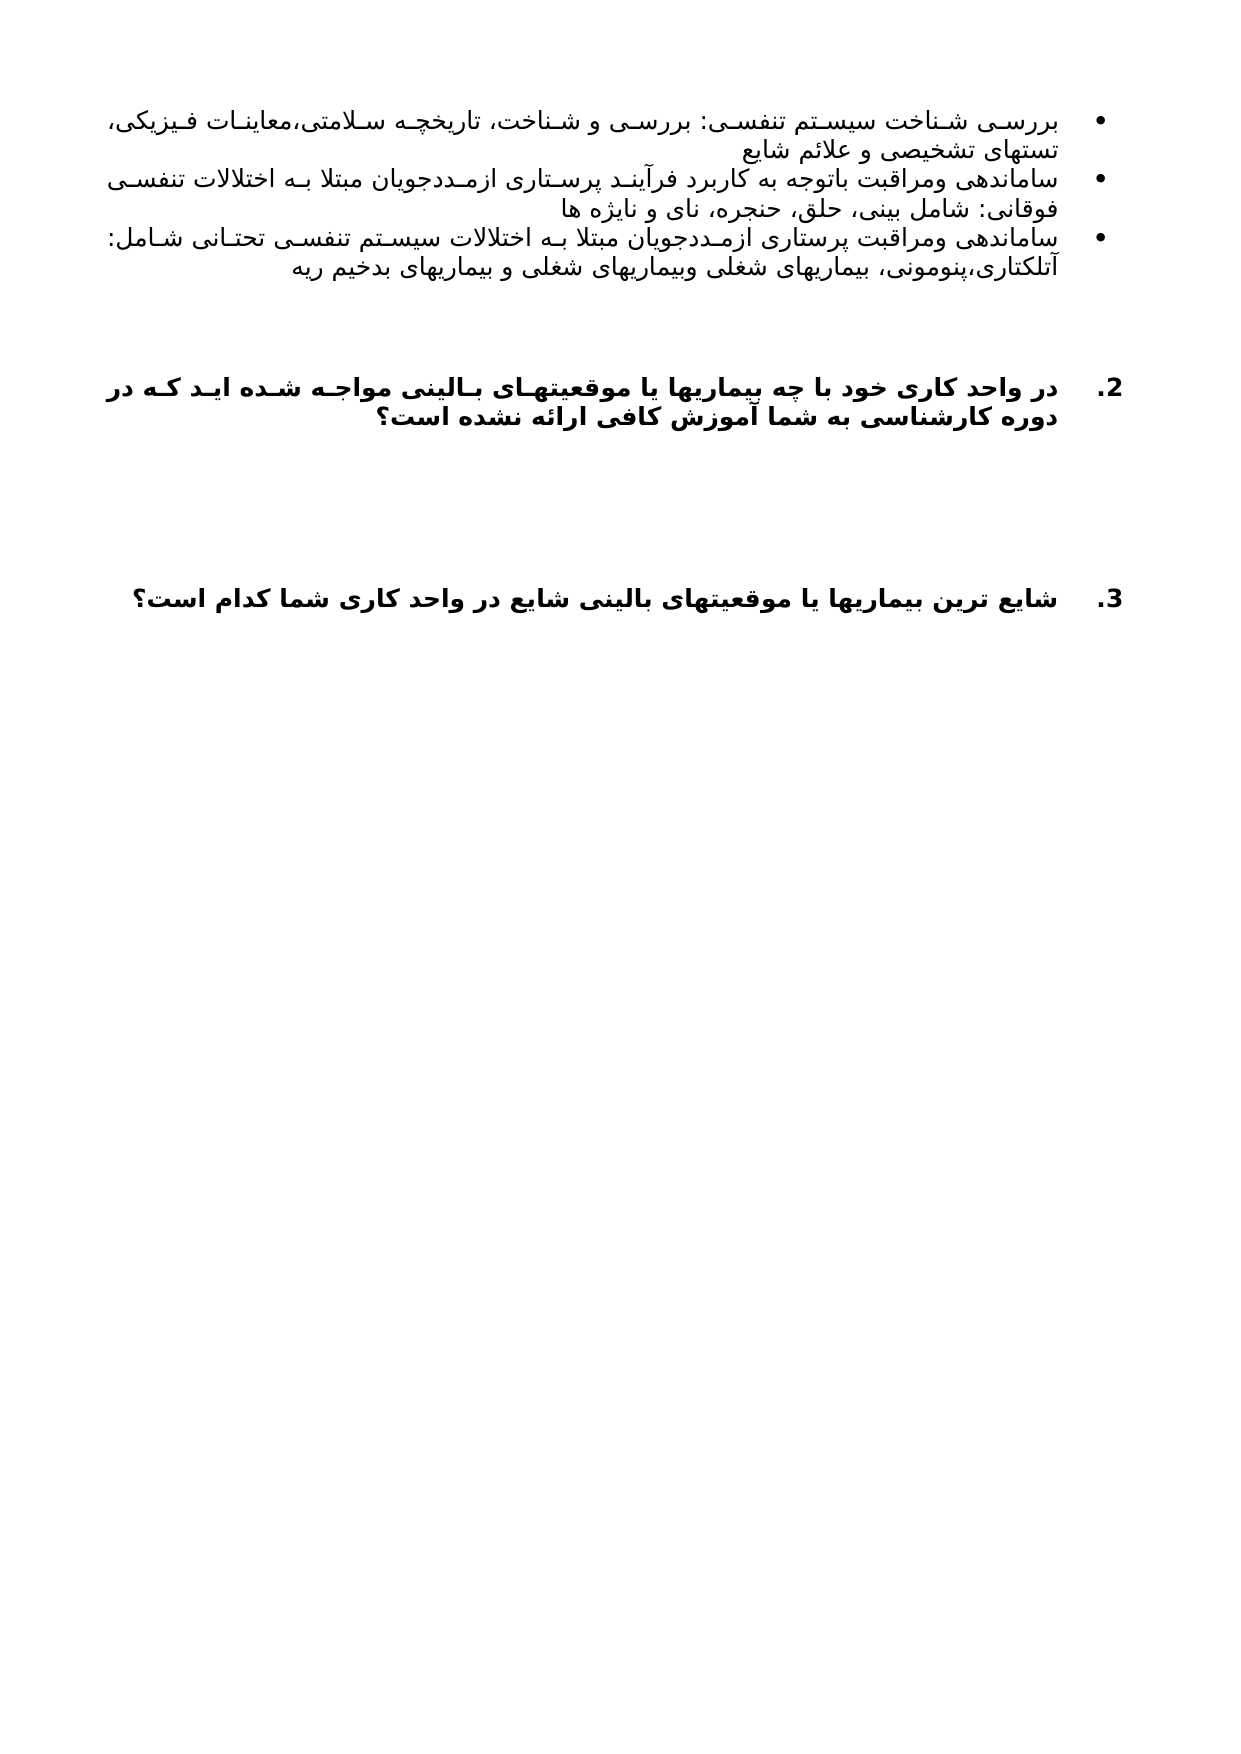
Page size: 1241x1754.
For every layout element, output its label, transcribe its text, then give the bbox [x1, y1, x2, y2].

list شایع ترین بیماریها یا موقعیتهای بالینی شایع در واحد کاری شما کدام است؟ [106, 584, 1096, 613]
list ساماندهی ومراقبت باتوجه به کاربرد فرآیند پرستاری ازمددجویان مبتلا به اختلالات تنفسی فوقانی: شامل بینی، حلق، حنجره، نای و نایژه ها [106, 165, 1096, 223]
list در واحد کاری خود با چه بیماریها یا موقعیتهای بالینی مواجه شده اید که در دوره کارشناسی به شما آموزش کافی ارائه نشده است؟ [106, 373, 1096, 431]
list بررسی شناخت سیستم تنفسی: بررسی و شناخت، تاریخچه سلامتی،معاینات فیزیکی، تستهای تشخیصی و علائم شایع [106, 106, 1096, 165]
list ساماندهی ومراقبت پرستاری ازمددجویان مبتلا به اختلالات سیستم تنفسی تحتانی شامل: آتلکتاری،پنومونی، بیماریهای شغلی وبیماریهای شغلی و بیماریهای بدخیم ریه [106, 223, 1096, 281]
